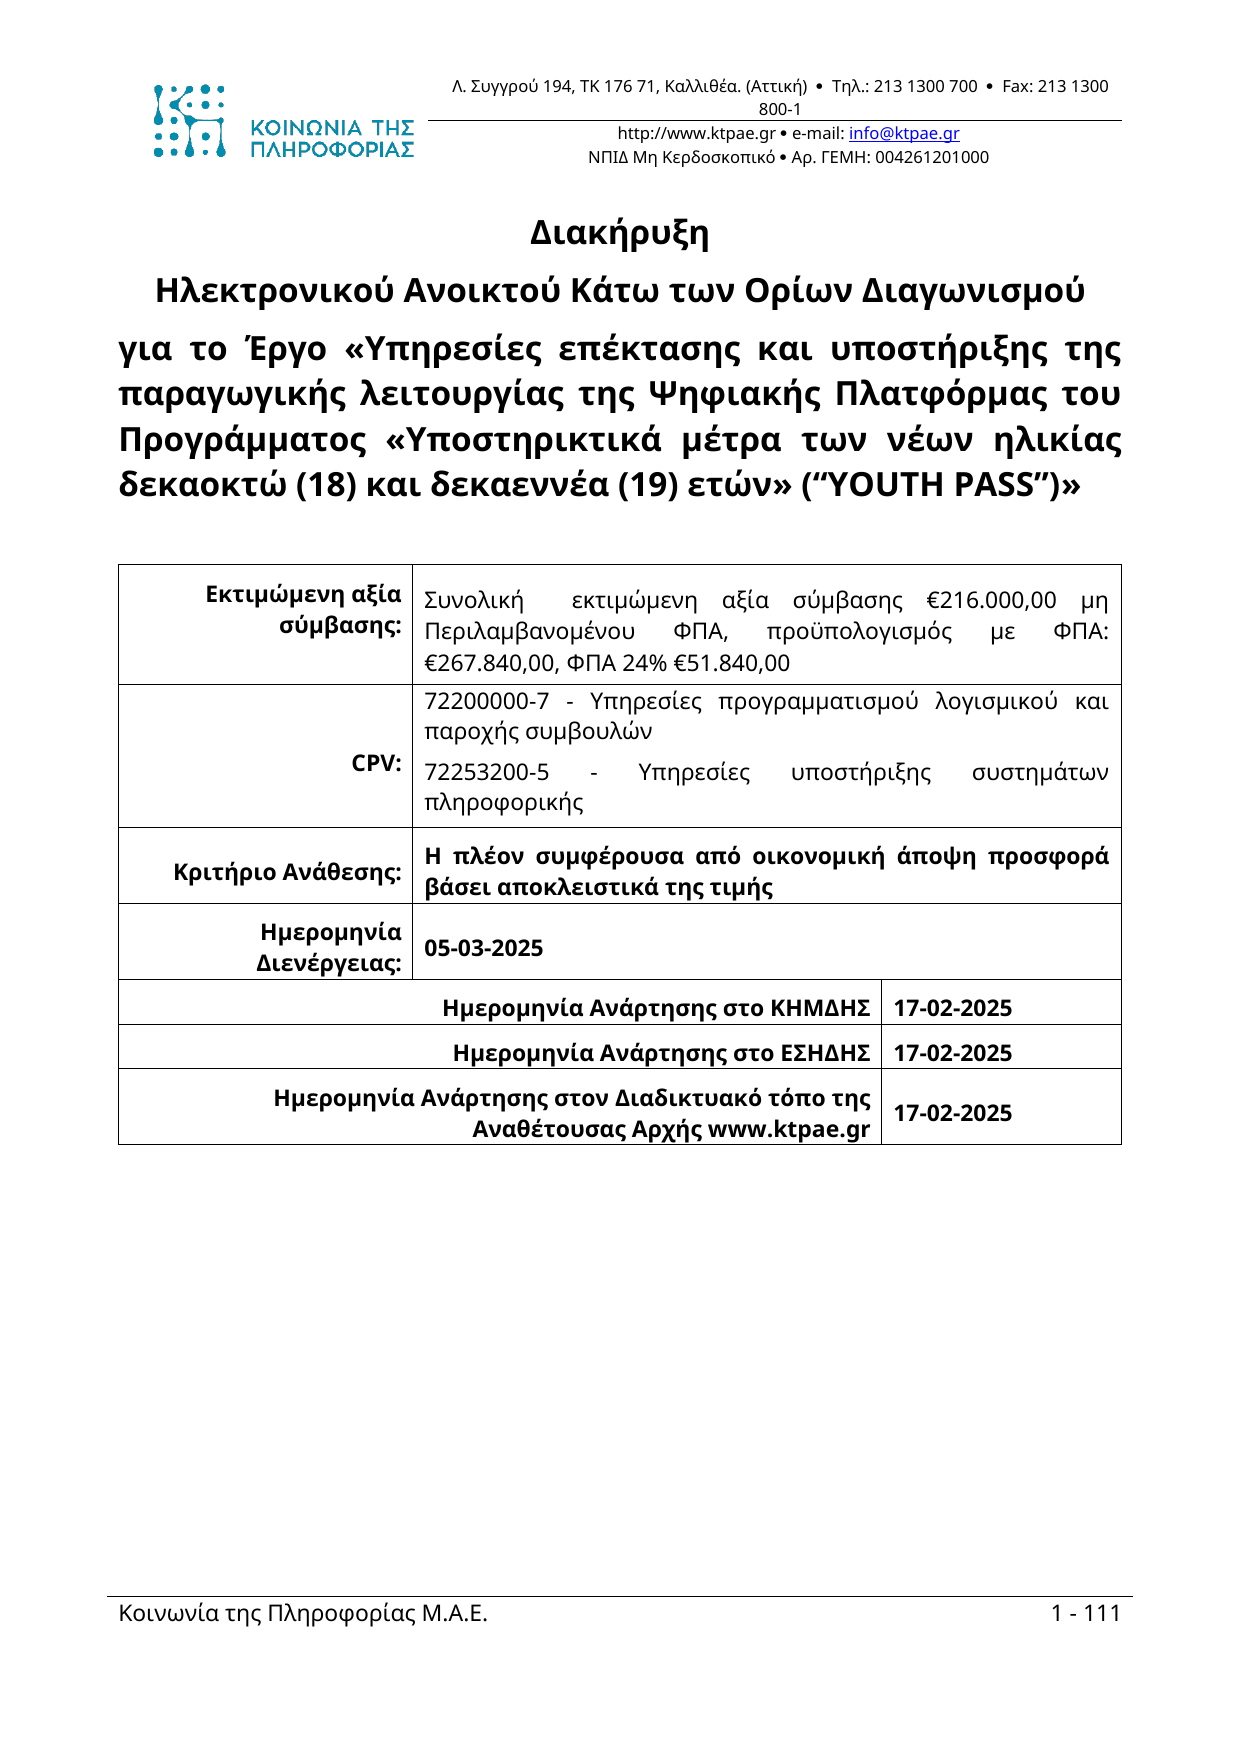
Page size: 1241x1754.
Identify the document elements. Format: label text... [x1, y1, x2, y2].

table_cell Η πλέον συμφέρουσα από οικονομική άποψη προσφορά βάσει αποκλειστικά της τιμής [413, 828, 1121, 903]
text Ηλεκτρονικού Ανοικτού Κάτω των Ορίων Διαγωνισμού [118, 267, 1122, 312]
table_cell Κριτήριο Ανάθεσης: [119, 828, 412, 903]
table_cell Ημερομηνία Διενέργειας: [119, 904, 412, 979]
table_cell CPV: [119, 685, 412, 827]
table_header Εκτιμώμενη αξία σύμβασης: [119, 565, 412, 684]
table_cell 17-02-2025 [882, 1025, 1121, 1068]
picture [140, 75, 429, 164]
table_cell Ημερομηνία Ανάρτησης στο ΚΗΜΔΗΣ [119, 980, 881, 1023]
text Διακήρυξη [118, 209, 1122, 254]
table_cell 05-03-2025 [413, 904, 1121, 979]
table_cell 72200000-7 - Υπηρεσίες προγραμματισμού λογισμικού και παροχής συμβουλών 72253200-5 - Υπηρεσίες υποστήριξης συστημάτων πληροφορικής [413, 685, 1121, 827]
table_cell 17-02-2025 [882, 1069, 1121, 1144]
table_header Συνολική εκτιμώμενη αξία σύμβασης €216.000,00 μη Περιλαμβανομένου ΦΠΑ, προϋπολογισμός με ΦΠΑ: €267.840,00, ΦΠΑ 24% €51.840,00 [413, 565, 1121, 684]
table_cell Ημερομηνία Ανάρτησης στο ΕΣΗΔΗΣ [119, 1025, 881, 1068]
table_cell Ημερομηνία Ανάρτησης στον Διαδικτυακό τόπο της Αναθέτουσας Αρχής www.ktpae.gr [119, 1069, 881, 1144]
text για το Έργο «Υπηρεσίες επέκτασης και υποστήριξης της παραγωγικής λειτουργίας της Ψηφιακής Πλατφόρμας του Προγράμματος «Υποστηρικτικά μέτρα των νέων ηλικίας δεκαοκτώ (18) και δεκαεννέα (19) ετών» (“YOUTH PASS”)» [118, 325, 1122, 506]
table_cell 17-02-2025 [882, 980, 1121, 1023]
